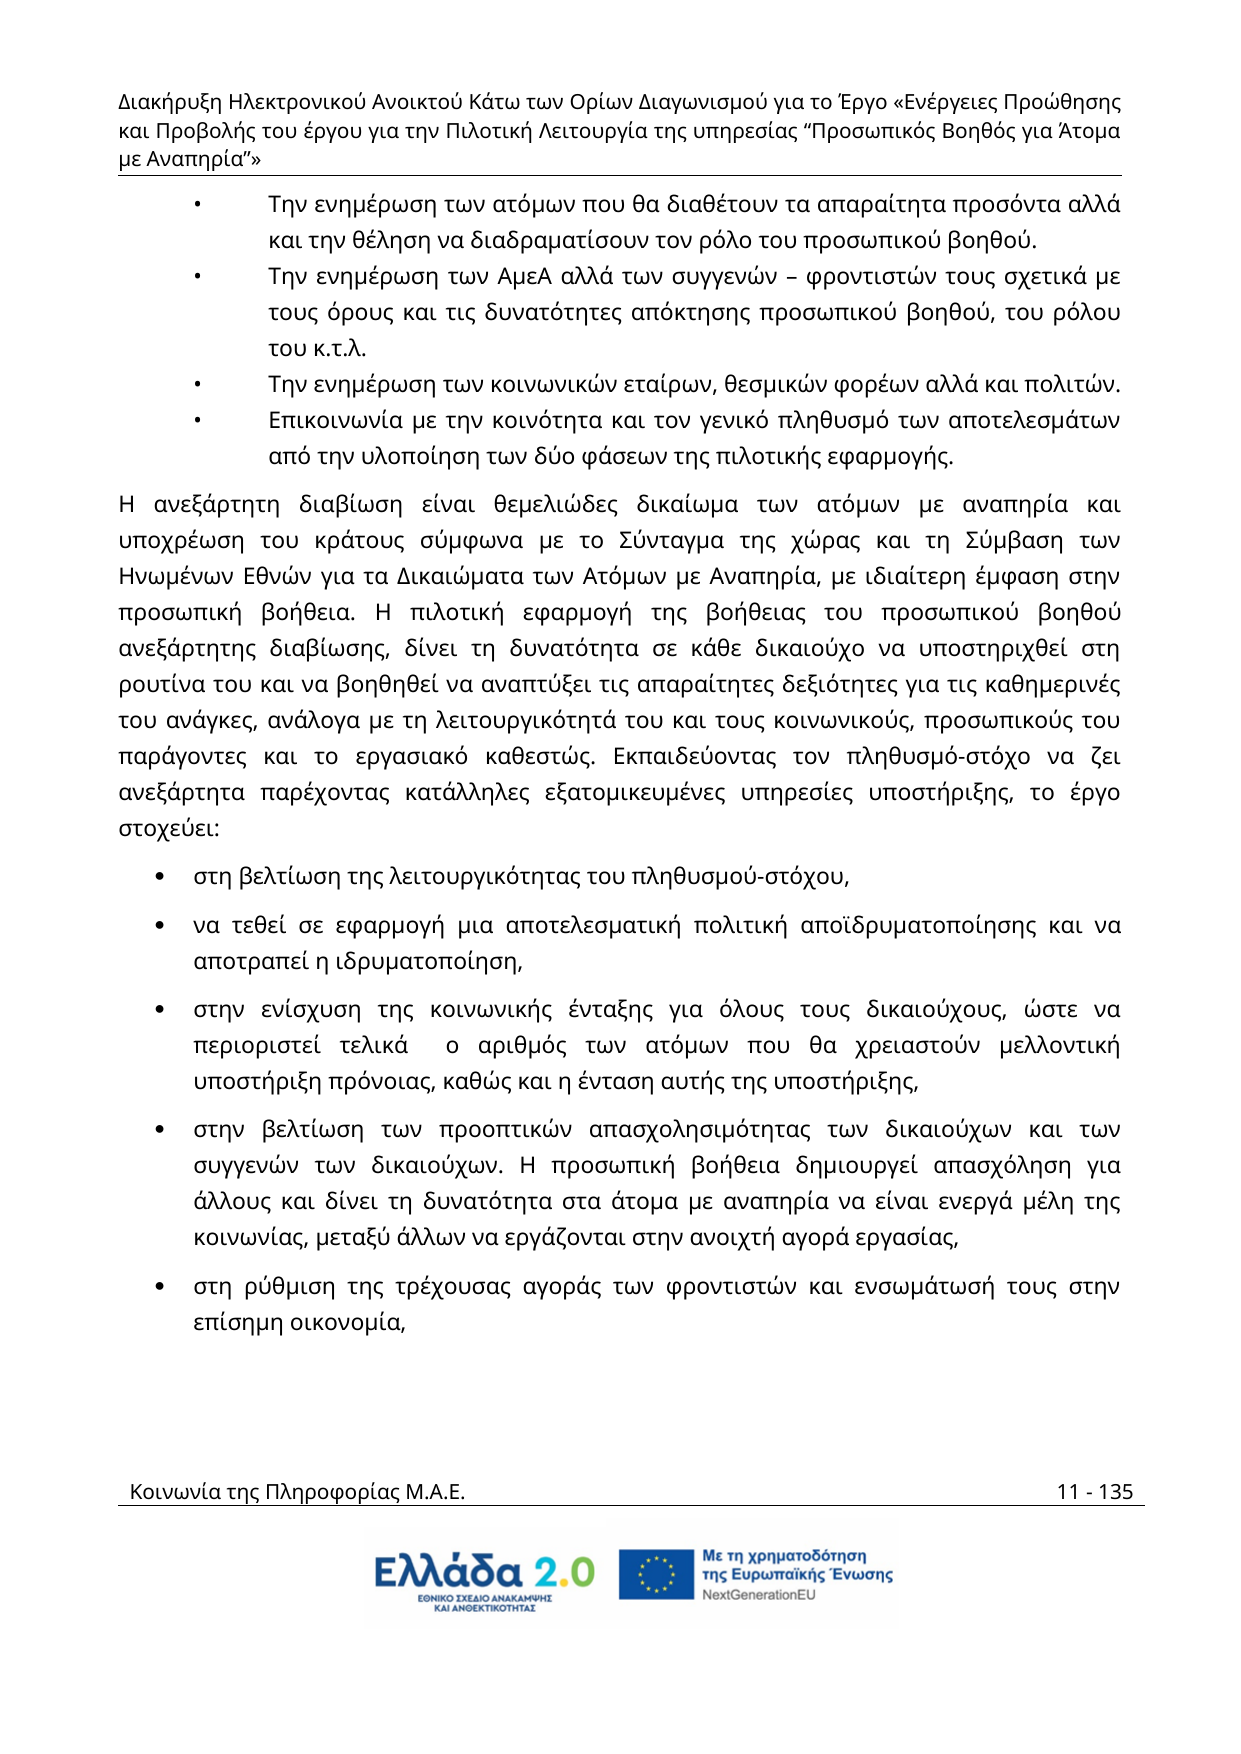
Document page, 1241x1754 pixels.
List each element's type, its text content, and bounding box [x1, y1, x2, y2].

list Την ενημέρωση των κοινωνικών εταίρων, θεσμικών φορέων αλλά και πολιτών. [193, 368, 1122, 399]
list στη ρύθμιση της τρέχουσας αγοράς των φροντιστών και ενσωμάτωσή τους στην επίσημη οικονομία, [156, 1270, 1122, 1337]
list στην ενίσχυση της κοινωνικής ένταξης για όλους τους δικαιούχους, ώστε να περιοριστεί τελικά ο αριθμός των ατόμων που θα χρειαστούν μελλοντική υποστήριξη πρόνοιας, καθώς και η ένταση αυτής της υποστήριξης, [156, 993, 1122, 1096]
list Την ενημέρωση των ΑμεΑ αλλά των συγγενών – φροντιστών τους σχετικά με τους όρους και τις δυνατότητες απόκτησης προσωπικού βοηθού, του ρόλου του κ.τ.λ. [193, 260, 1122, 363]
list να τεθεί σε εφαρμογή μια αποτελεσματική πολιτική αποϊδρυματοποίησης και να αποτραπεί η ιδρυματοποίηση, [156, 909, 1122, 976]
list στη βελτίωση της λειτουργικότητας του πληθυσμού-στόχου, [156, 860, 1122, 892]
list Την ενημέρωση των ατόμων που θα διαθέτουν τα απαραίτητα προσόντα αλλά και την θέληση να διαδραματίσουν τον ρόλο του προσωπικού βοηθού. [193, 188, 1122, 256]
list Επικοινωνία με την κοινότητα και τον γενικό πληθυσμό των αποτελεσμάτων από την υλοποίηση των δύο φάσεων της πιλοτικής εφαρμογής. [193, 404, 1122, 471]
text Η ανεξάρτητη διαβίωση είναι θεμελιώδες δικαίωμα των ατόμων με αναπηρία και υποχρέωση του κράτους σύμφωνα με το Σύνταγμα της χώρας και τη Σύμβαση των Ηνωμένων Εθνών για τα Δικαιώματα των Ατόμων με Αναπηρία, με ιδιαίτερη έμφαση στην προσωπική βοήθεια. H πιλοτική εφαρμογή της βοήθειας του προσωπικού βοηθού ανεξάρτητης διαβίωσης, δίνει τη δυνατότητα σε κάθε δικαιούχο να υποστηριχθεί στη ρουτίνα του και να βοηθηθεί να αναπτύξει τις απαραίτητες δεξιότητες για τις καθημερινές του ανάγκες, ανάλογα με τη λειτουργικότητά του και τους κοινωνικούς, προσωπικούς του παράγοντες και το εργασιακό καθεστώς. Εκπαιδεύοντας τον πληθυσμό-στόχο να ζει ανεξάρτητα παρέχοντας κατάλληλες εξατομικευμένες υπηρεσίες υποστήριξης, το έργο στοχεύει: [118, 488, 1122, 843]
picture [363, 1518, 900, 1629]
list στην βελτίωση των προοπτικών απασχολησιμότητας των δικαιούχων και των συγγενών των δικαιούχων. Η προσωπική βοήθεια δημιουργεί απασχόληση για άλλους και δίνει τη δυνατότητα στα άτομα με αναπηρία να είναι ενεργά μέλη της κοινωνίας, μεταξύ άλλων να εργάζονται στην ανοιχτή αγορά εργασίας, [156, 1113, 1122, 1252]
